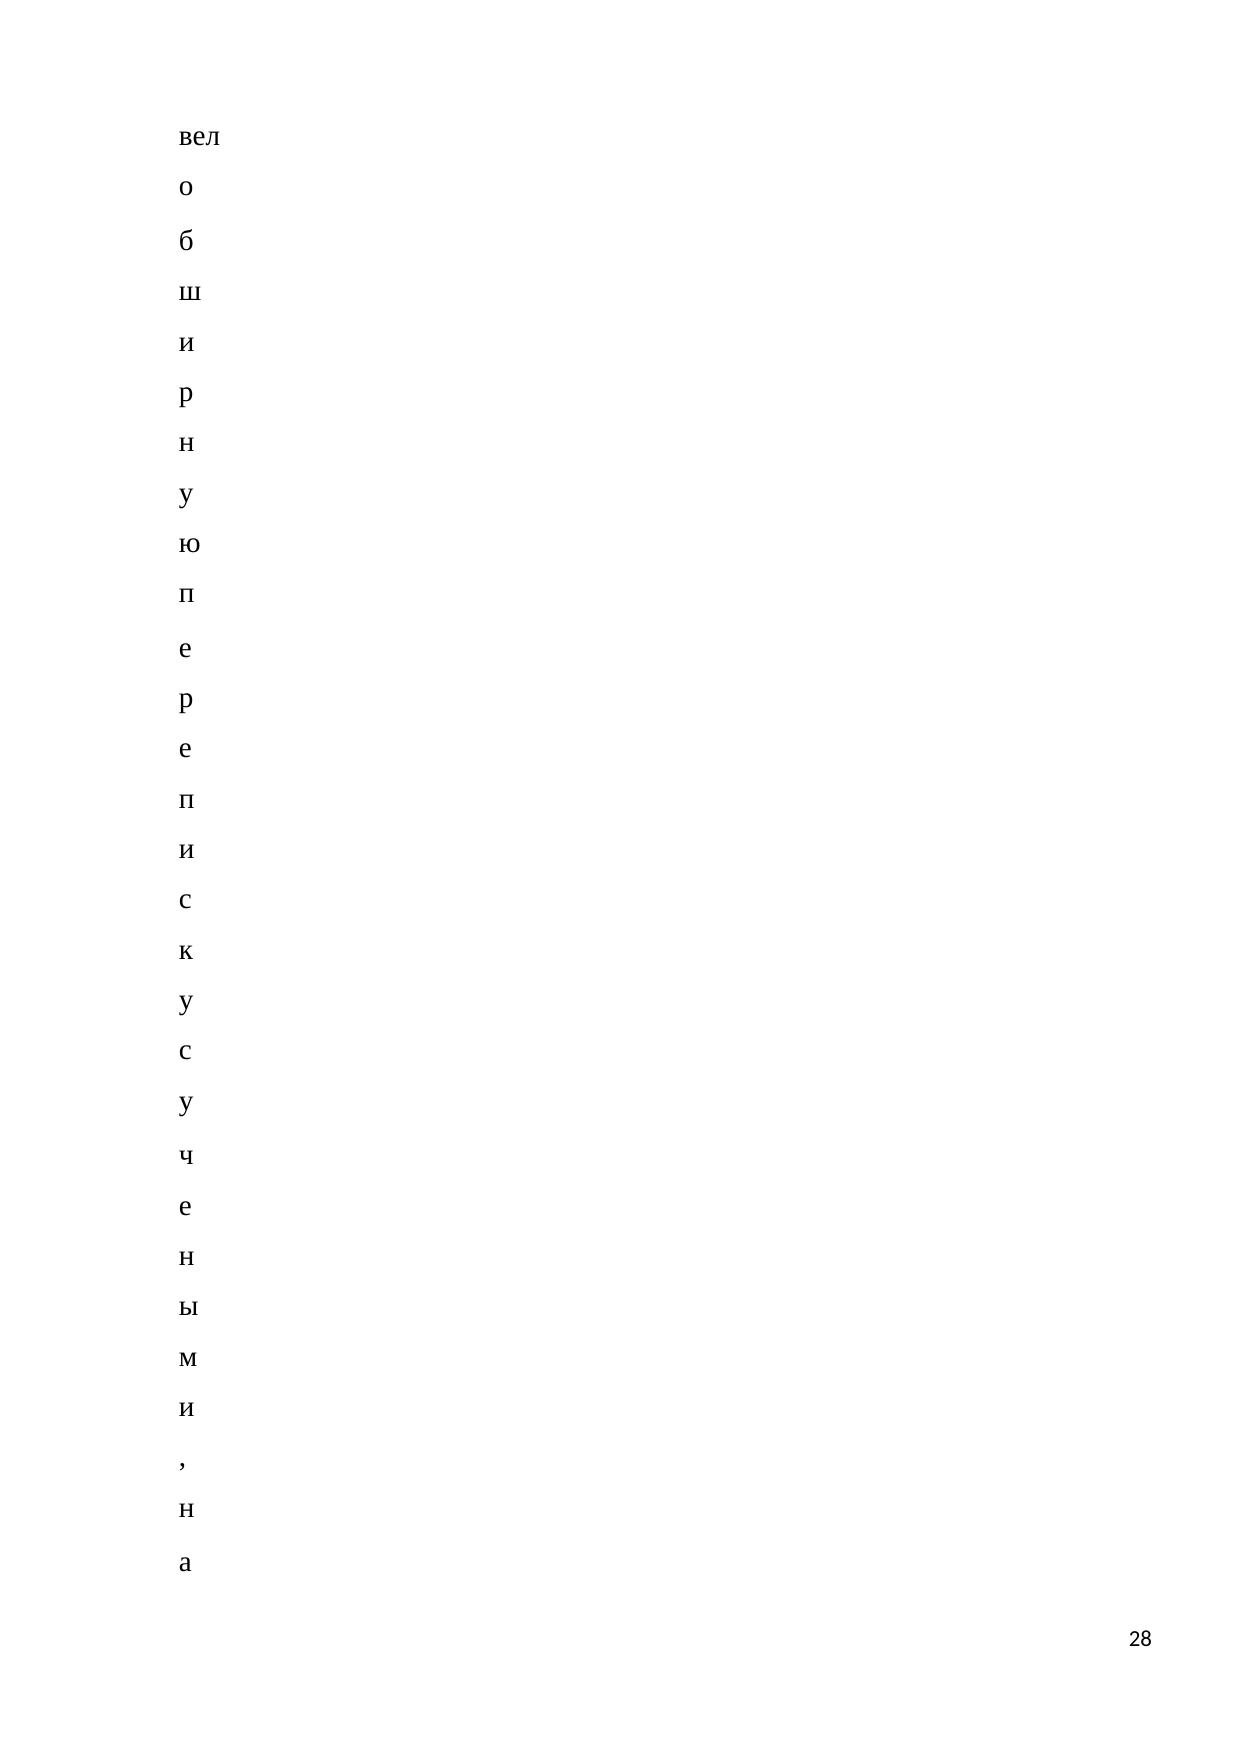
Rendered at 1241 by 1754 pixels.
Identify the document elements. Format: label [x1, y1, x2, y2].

text [179, 118, 1152, 1578]
